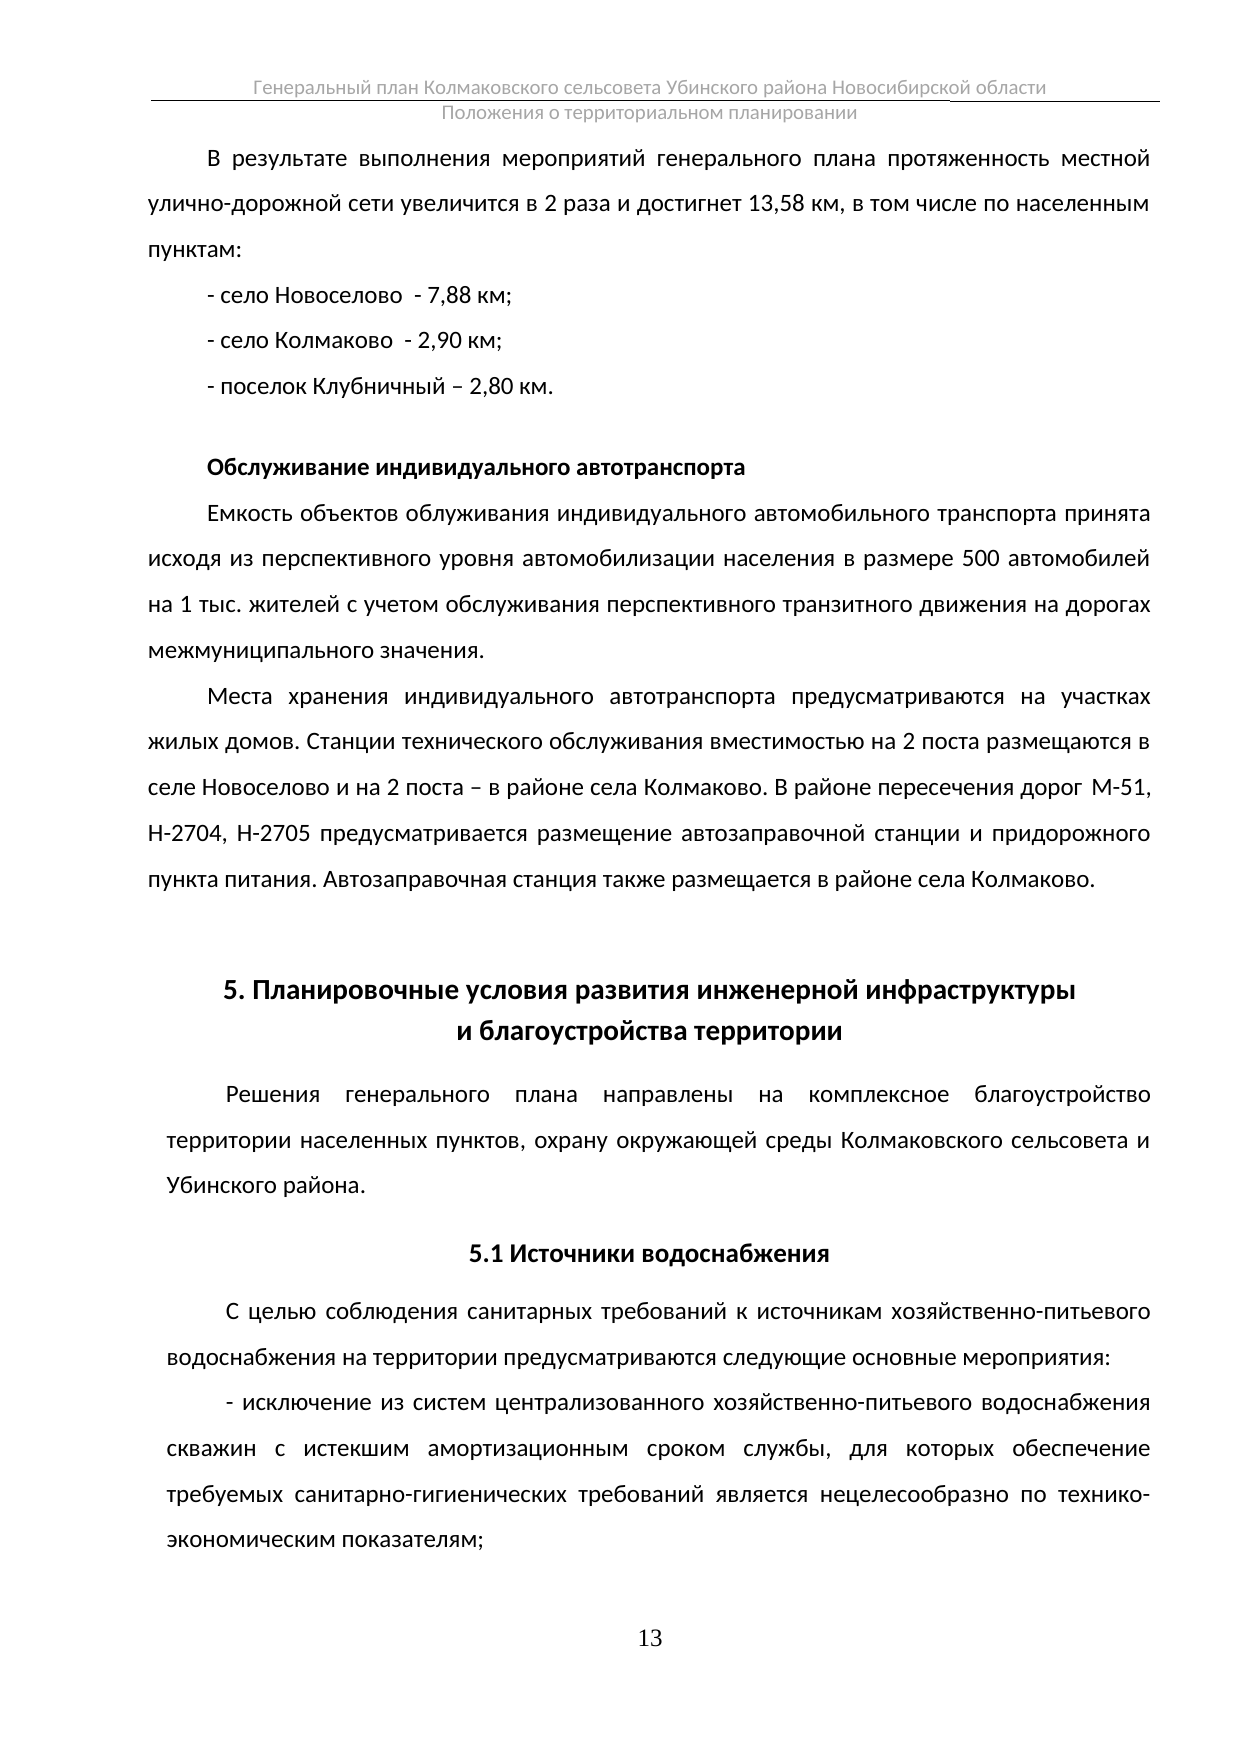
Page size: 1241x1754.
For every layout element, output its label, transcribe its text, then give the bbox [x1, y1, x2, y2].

text Места хранения индивидуального автотранспорта предусматриваются на участках жилых домов. Станции технического обслуживания вместимостью на 2 поста размещаются в селе Новоселово и на 2 поста – в районе села Колмаково. В районе пересечения дорог М-51, Н-2704, Н-2705 предусматривается размещение автозаправочной станции и придорожного пункта питания. Автозаправочная станция также размещается в районе села Колмаково. [148, 680, 1152, 893]
text В результате выполнения мероприятий генерального плана протяженность местной улично-дорожной сети увеличится в 2 раза и достигнет 13,58 км, в том числе по населенным пунктам: [148, 142, 1152, 264]
subtitle 5.1 Источники водоснабжения [148, 1236, 1152, 1269]
text - село Колмаково - 2,90 км; [148, 325, 1152, 355]
subtitle 5. Планировочные условия развития инженерной инфраструктуры и благоустройства территории [148, 971, 1152, 1048]
text С целью соблюдения санитарных требований к источникам хозяйственно-питьевого водоснабжения на территории предусматриваются следующие основные мероприятия: [166, 1295, 1152, 1371]
text - исключение из систем централизованного хозяйственно-питьевого водоснабжения скважин с истекшим амортизационным сроком службы, для которых обеспечение требуемых санитарно-гигиенических требований является нецелесообразно по технико-экономическим показателям; [166, 1386, 1152, 1554]
text Емкость объектов облуживания индивидуального автомобильного транспорта принята исходя из перспективного уровня автомобилизации населения в размере 500 автомобилей на 1 тыс. жителей с учетом обслуживания перспективного транзитного движения на дорогах межмуниципального значения. [148, 497, 1152, 664]
text - село Новоселово - 7,88 км; [148, 279, 1152, 309]
text Решения генерального плана направлены на комплексное благоустройство территории населенных пунктов, охрану окружающей среды Колмаковского сельсовета и Убинского района. [166, 1078, 1152, 1200]
subtitle Обслуживание индивидуального автотранспорта [148, 451, 1152, 482]
text - поселок Клубничный – 2,80 км. [148, 370, 1152, 401]
